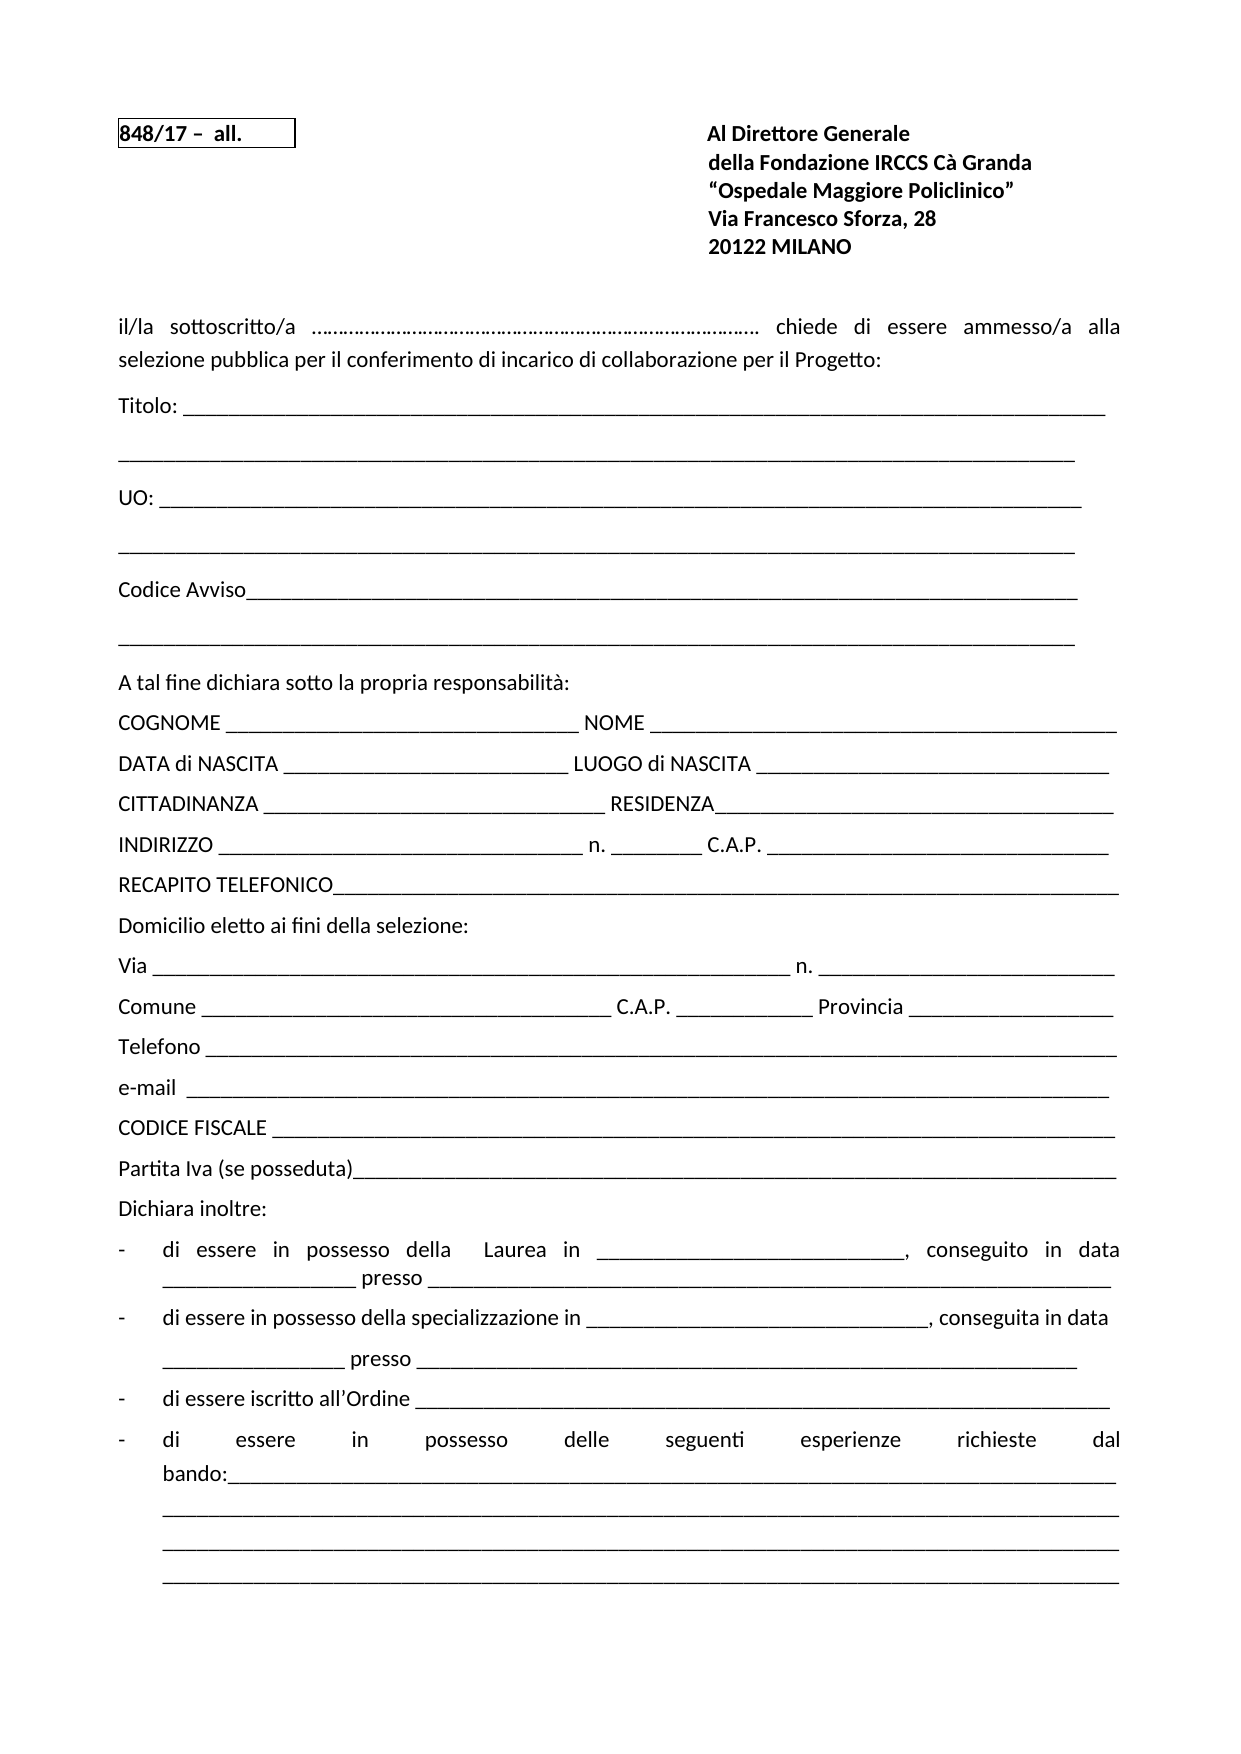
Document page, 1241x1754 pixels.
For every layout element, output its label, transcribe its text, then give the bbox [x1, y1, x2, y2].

list di essere in possesso della specializzazione in ______________________________, conseguita in data [118, 1303, 1122, 1332]
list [118, 1425, 1122, 1587]
text Codice Avviso_________________________________________________________________________ [118, 576, 1122, 604]
text ________________ presso __________________________________________________________ [162, 1344, 1122, 1372]
text Comune ____________________________________ C.A.P. ____________ Provincia __________________ [118, 992, 1122, 1020]
text COGNOME _______________________________ NOME _________________________________________ [118, 708, 1122, 736]
text “Ospedale Maggiore Policlinico” [708, 176, 1122, 204]
text INDIRIZZO ________________________________ n. ________ C.A.P. ______________________________ [118, 830, 1122, 858]
text RECAPITO TELEFONICO_____________________________________________________________________ [118, 870, 1122, 898]
text Via Francesco Sforza, 28 [708, 204, 1122, 232]
text UO: _________________________________________________________________________________ [118, 483, 1122, 512]
list di essere in possesso della Laurea in ___________________________, conseguito in data _________________ presso ____________________________________________________________ [118, 1235, 1122, 1291]
text Partita Iva (se posseduta)___________________________________________________________________ [118, 1154, 1122, 1182]
text ____________________________________________________________________________________ [118, 437, 1122, 466]
text Dichiara inoltre: [118, 1194, 1122, 1222]
text ____________________________________________________________________________________ [118, 529, 1122, 558]
text CITTADINANZA ______________________________ RESIDENZA___________________________________ [118, 789, 1122, 817]
text il/la sottoscritto/a …………………………………………………………………………. chiede di essere ammesso/a alla selezione pubblica per il conferimento di incarico di collaborazione per il Progetto: [118, 312, 1122, 373]
text 848/17 – all. Al Direttore Generale [119, 119, 294, 147]
text ____________________________________________________________________________________ [118, 622, 1122, 650]
text A tal fine dichiara sotto la propria responsabilità: [118, 668, 1122, 696]
text della Fondazione IRCCS Cà Granda [634, 148, 1122, 176]
text Titolo: _________________________________________________________________________________ [118, 391, 1122, 419]
list di essere iscritto all’Ordine _____________________________________________________________ [118, 1384, 1122, 1413]
text Via ________________________________________________________ n. __________________________ [118, 951, 1122, 979]
text Telefono ________________________________________________________________________________ [118, 1032, 1122, 1060]
text e-mail _________________________________________________________________________________ [118, 1073, 1122, 1101]
text 848/17 – all. Al Direttore Generale [296, 118, 1122, 148]
text 20122 MILANO [708, 232, 1122, 260]
text DATA di NASCITA _________________________ LUOGO di NASCITA _______________________________ [118, 749, 1122, 777]
text Domicilio eletto ai fini della selezione: [118, 911, 1122, 939]
text CODICE FISCALE __________________________________________________________________________ [118, 1113, 1122, 1141]
